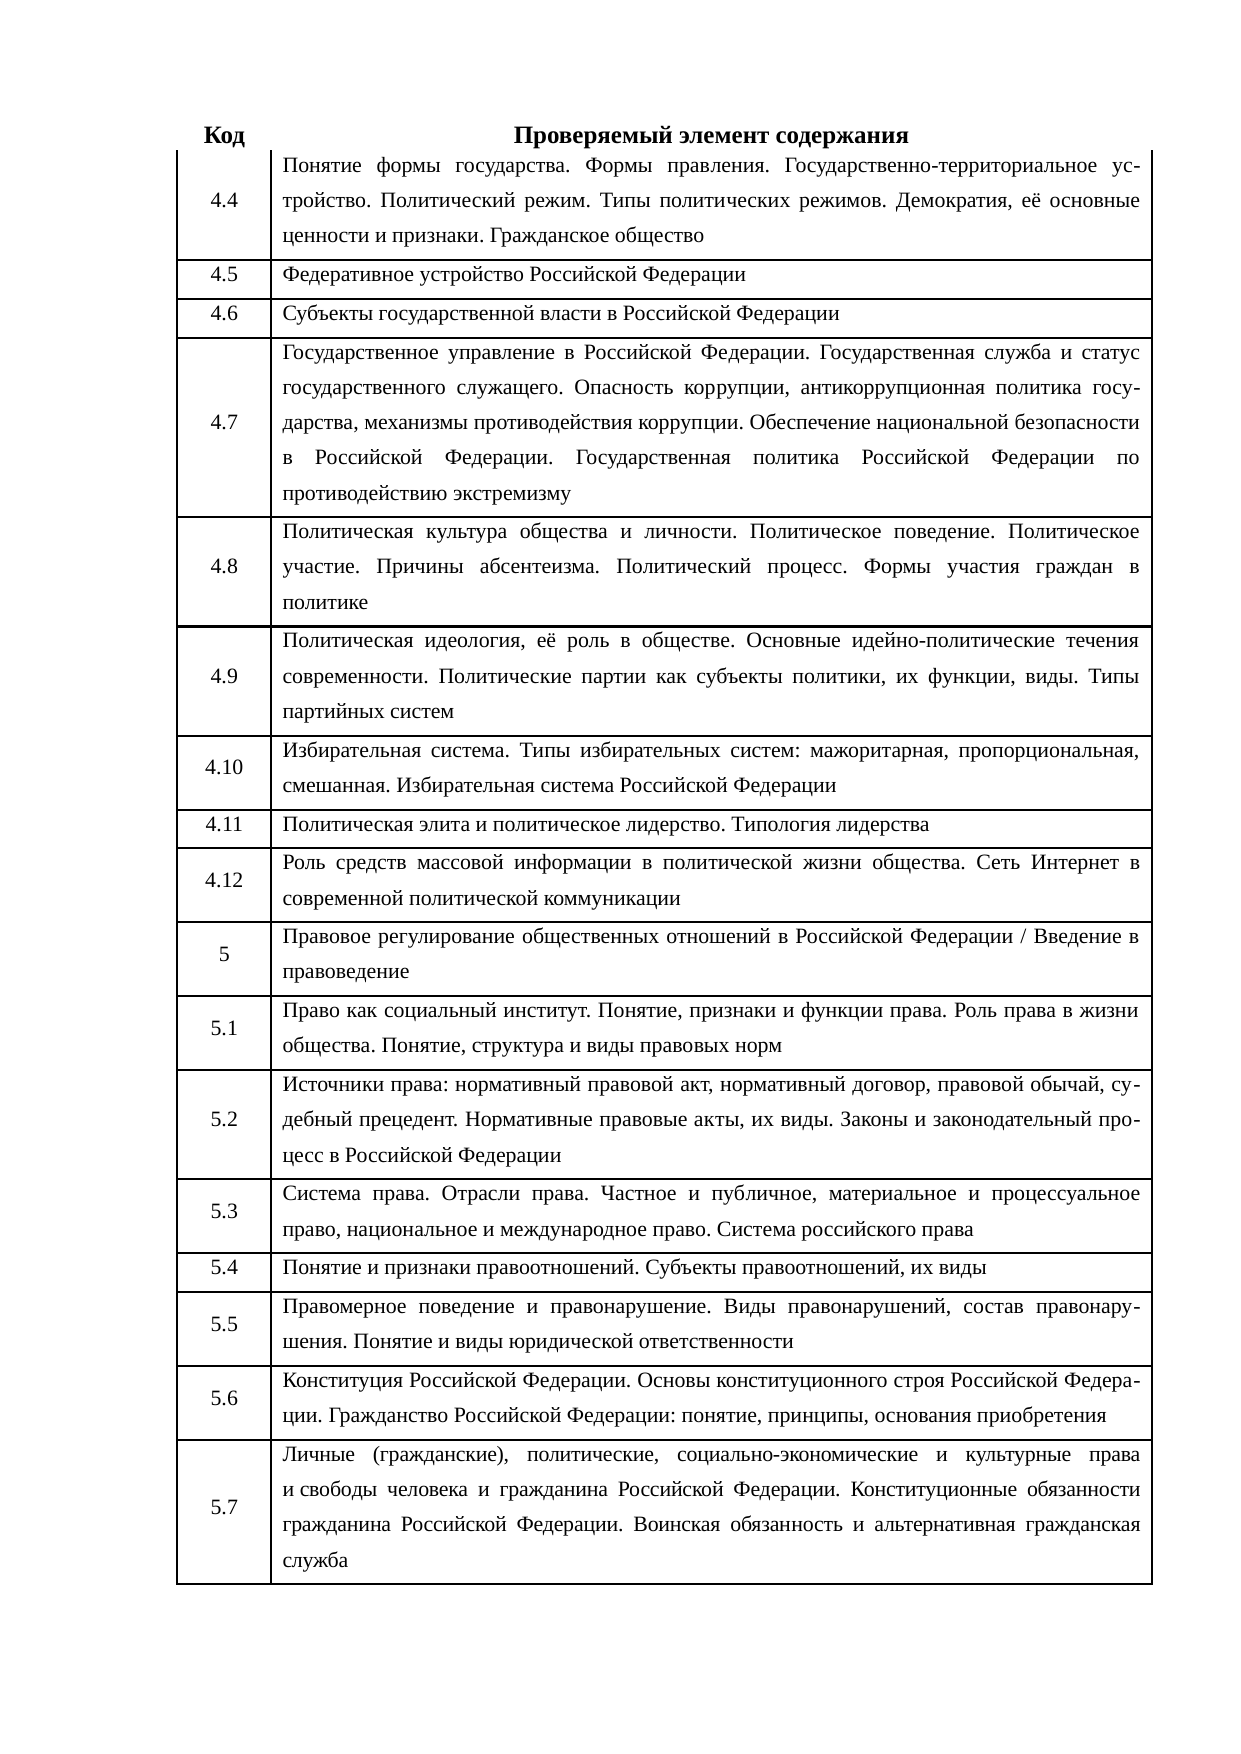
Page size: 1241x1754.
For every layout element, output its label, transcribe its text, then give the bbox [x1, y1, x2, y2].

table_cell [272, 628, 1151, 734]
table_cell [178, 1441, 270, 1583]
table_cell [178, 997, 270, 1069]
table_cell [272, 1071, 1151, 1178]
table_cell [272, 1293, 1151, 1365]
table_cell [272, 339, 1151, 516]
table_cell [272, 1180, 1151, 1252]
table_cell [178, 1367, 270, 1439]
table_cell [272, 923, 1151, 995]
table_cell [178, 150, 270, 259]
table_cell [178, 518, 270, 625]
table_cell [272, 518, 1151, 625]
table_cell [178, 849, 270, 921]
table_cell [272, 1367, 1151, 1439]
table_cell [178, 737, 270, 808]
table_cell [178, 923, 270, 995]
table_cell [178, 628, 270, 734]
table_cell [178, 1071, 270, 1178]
table_header Проверяемый элемент содержания [271, 118, 1152, 150]
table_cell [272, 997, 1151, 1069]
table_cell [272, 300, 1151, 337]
table_header Код [177, 118, 271, 150]
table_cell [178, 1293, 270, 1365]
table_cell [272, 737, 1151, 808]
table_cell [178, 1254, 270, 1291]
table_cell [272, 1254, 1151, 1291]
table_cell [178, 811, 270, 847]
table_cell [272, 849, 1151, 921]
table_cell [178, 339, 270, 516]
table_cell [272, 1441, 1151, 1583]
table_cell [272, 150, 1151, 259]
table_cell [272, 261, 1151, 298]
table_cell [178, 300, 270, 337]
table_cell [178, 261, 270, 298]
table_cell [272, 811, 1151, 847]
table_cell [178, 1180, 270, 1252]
